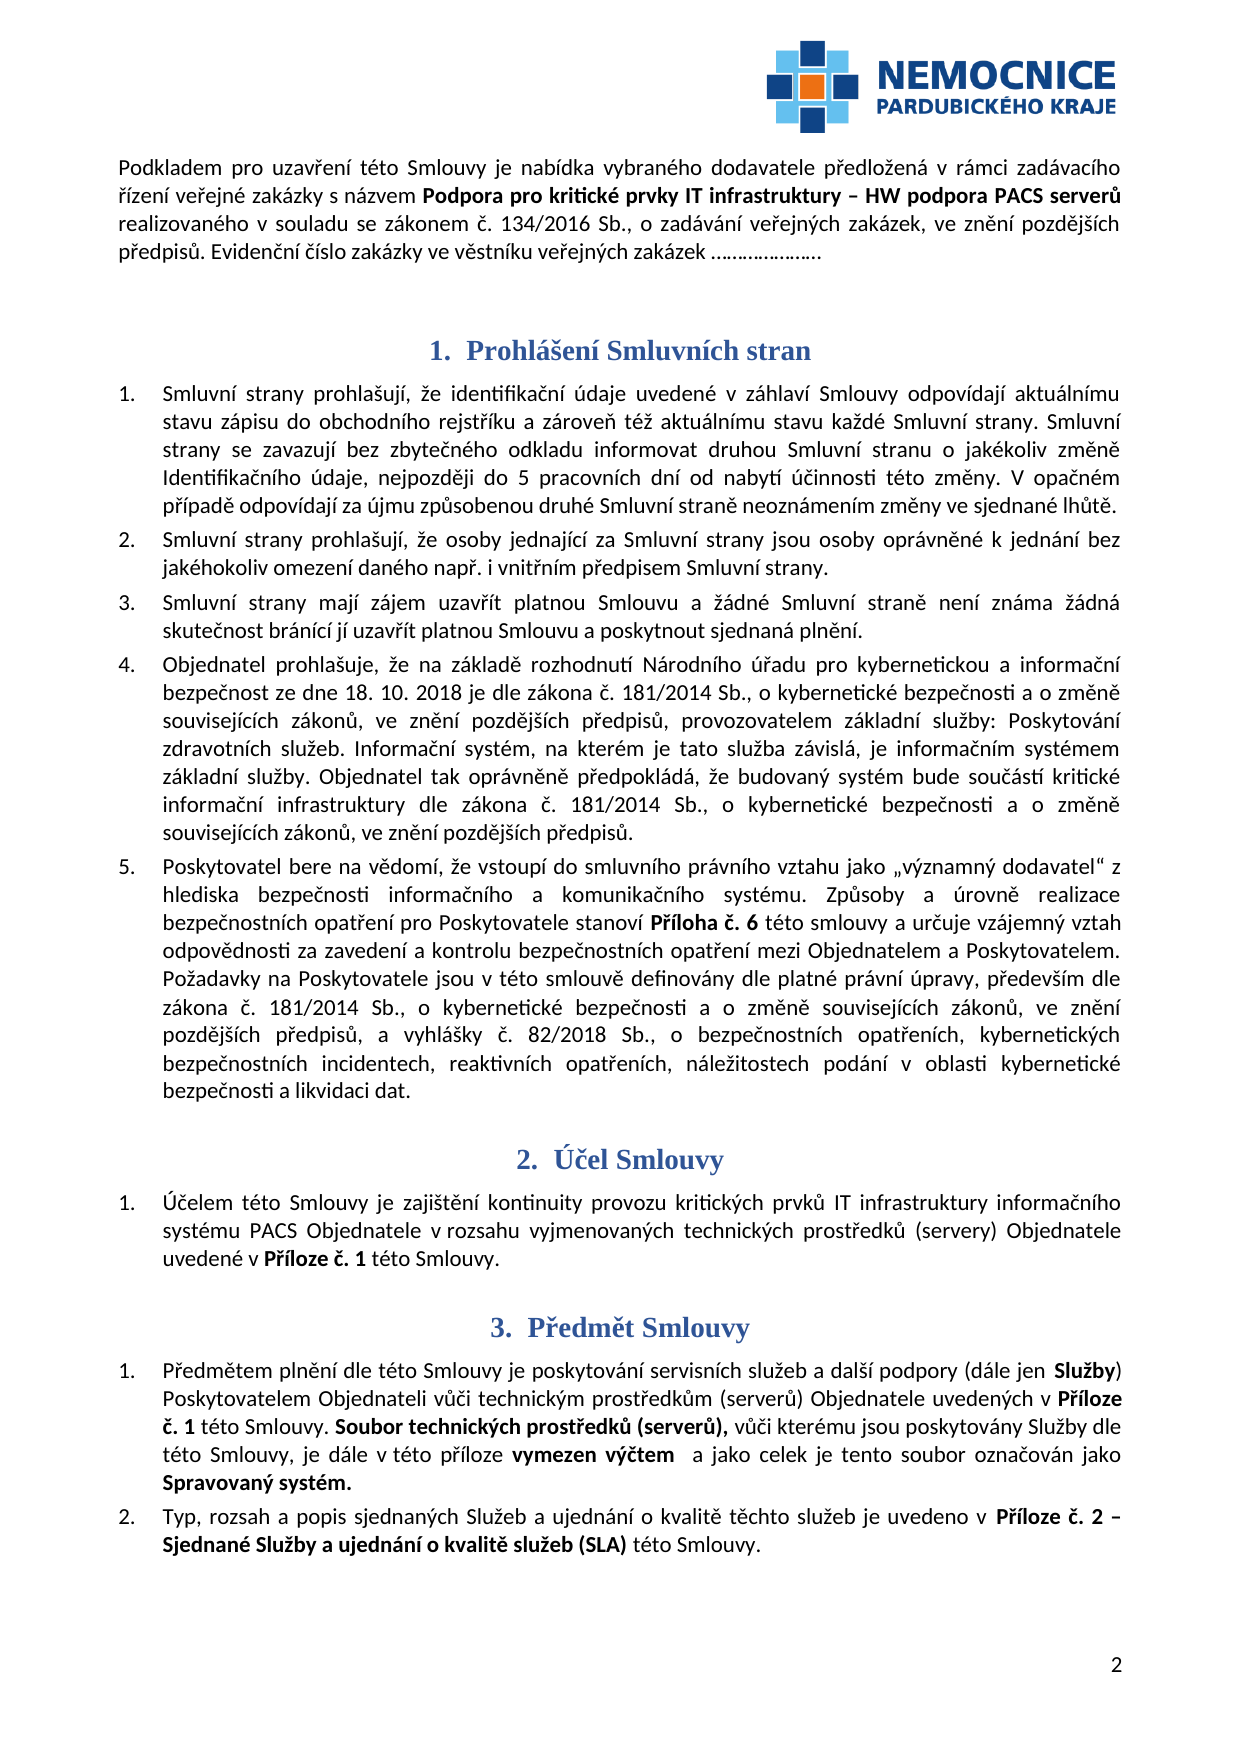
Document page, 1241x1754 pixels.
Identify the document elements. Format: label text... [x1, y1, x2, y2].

list Smluvní strany prohlašují, že osoby jednající za Smluvní strany jsou osoby oprávněné k jednání bez jakéhokoliv omezení daného např. i vnitřním předpisem Smluvní strany. [118, 526, 1122, 582]
list Smluvní strany mají zájem uzavřít platnou Smlouvu a žádné Smluvní straně není známa žádná skutečnost bránící jí uzavřít platnou Smlouvu a poskytnout sjednaná plnění. [118, 588, 1122, 644]
text Podkladem pro uzavření této Smlouvy je nabídka vybraného dodavatele předložená v rámci zadávacího řízení veřejné zakázky s názvem Podpora pro kritické prvky IT infrastruktury – HW podpora PACS serverů realizovaného v souladu se zákonem č. 134/2016 Sb., o zadávání veřejných zakázek, ve znění pozdějších předpisů. Evidenční číslo zakázky ve věstníku veřejných zakázek ………………… [118, 153, 1122, 265]
subtitle Prohlášení Smluvních stran [118, 333, 1122, 367]
list Smluvní strany prohlašují, že identifikační údaje uvedené v záhlaví Smlouvy odpovídají aktuálnímu stavu zápisu do obchodního rejstříku a zároveň též aktuálnímu stavu každé Smluvní strany. Smluvní strany se zavazují bez zbytečného odkladu informovat druhou Smluvní stranu o jakékoliv změně Identifikačního údaje, nejpozději do 5 pracovních dní od nabytí účinnosti této změny. V opačném případě odpovídají za újmu způsobenou druhé Smluvní straně neoznámením změny ve sjednané lhůtě. [118, 379, 1122, 519]
list Předmětem plnění dle této Smlouvy je poskytování servisních služeb a další podpory (dále jen Služby) Poskytovatelem Objednateli vůči technickým prostředkům (serverů) Objednatele uvedených v Příloze č. 1 této Smlouvy. Soubor technických prostředků (serverů), vůči kterému jsou poskytovány Služby dle této Smlouvy, je dále v této příloze vymezen výčtem a jako celek je tento soubor označován jako Spravovaný systém. [118, 1356, 1122, 1496]
subtitle Předmět Smlouvy [118, 1310, 1122, 1343]
list Typ, rozsah a popis sjednaných Služeb a ujednání o kvalitě těchto služeb je uvedeno v Příloze č. 2 – Sjednané Služby a ujednání o kvalitě služeb (SLA) této Smlouvy. [118, 1502, 1122, 1558]
list Účelem této Smlouvy je zajištění kontinuity provozu kritických prvků IT infrastruktury informačního systému PACS Objednatele v rozsahu vyjmenovaných technických prostředků (servery) Objednatele uvedené v Příloze č. 1 této Smlouvy. [118, 1188, 1122, 1272]
list Poskytovatel bere na vědomí, že vstoupí do smluvního právního vztahu jako „významný dodavatel“ z hlediska bezpečnosti informačního a komunikačního systému. Způsoby a úrovně realizace bezpečnostních opatření pro Poskytovatele stanoví Příloha č. 6 této smlouvy a určuje vzájemný vztah odpovědnosti za zavedení a kontrolu bezpečnostních opatření mezi Objednatelem a Poskytovatelem. Požadavky na Poskytovatele jsou v této smlouvě definovány dle platné právní úpravy, především dle zákona č. 181/2014 Sb., o kybernetické bezpečnosti a o změně souvisejících zákonů, ve znění pozdějších předpisů, a vyhlášky č. 82/2018 Sb., o bezpečnostních opatřeních, kybernetických bezpečnostních incidentech, reaktivních opatřeních, náležitostech podání v oblasti kybernetické bezpečnosti a likvidaci dat. [118, 852, 1122, 1105]
list Objednatel prohlašuje, že na základě rozhodnutí Národního úřadu pro kybernetickou a informační bezpečnost ze dne 18. 10. 2018 je dle zákona č. 181/2014 Sb., o kybernetické bezpečnosti a o změně souvisejících zákonů, ve znění pozdějších předpisů, provozovatelem základní služby: Poskytování zdravotních služeb. Informační systém, na kterém je tato služba závislá, je informačním systémem základní služby. Objednatel tak oprávněně předpokládá, že budovaný systém bude součástí kritické informační infrastruktury dle zákona č. 181/2014 Sb., o kybernetické bezpečnosti a o změně souvisejících zákonů, ve znění pozdějších předpisů. [118, 650, 1122, 846]
subtitle Účel Smlouvy [118, 1142, 1122, 1176]
picture [765, 39, 1116, 134]
